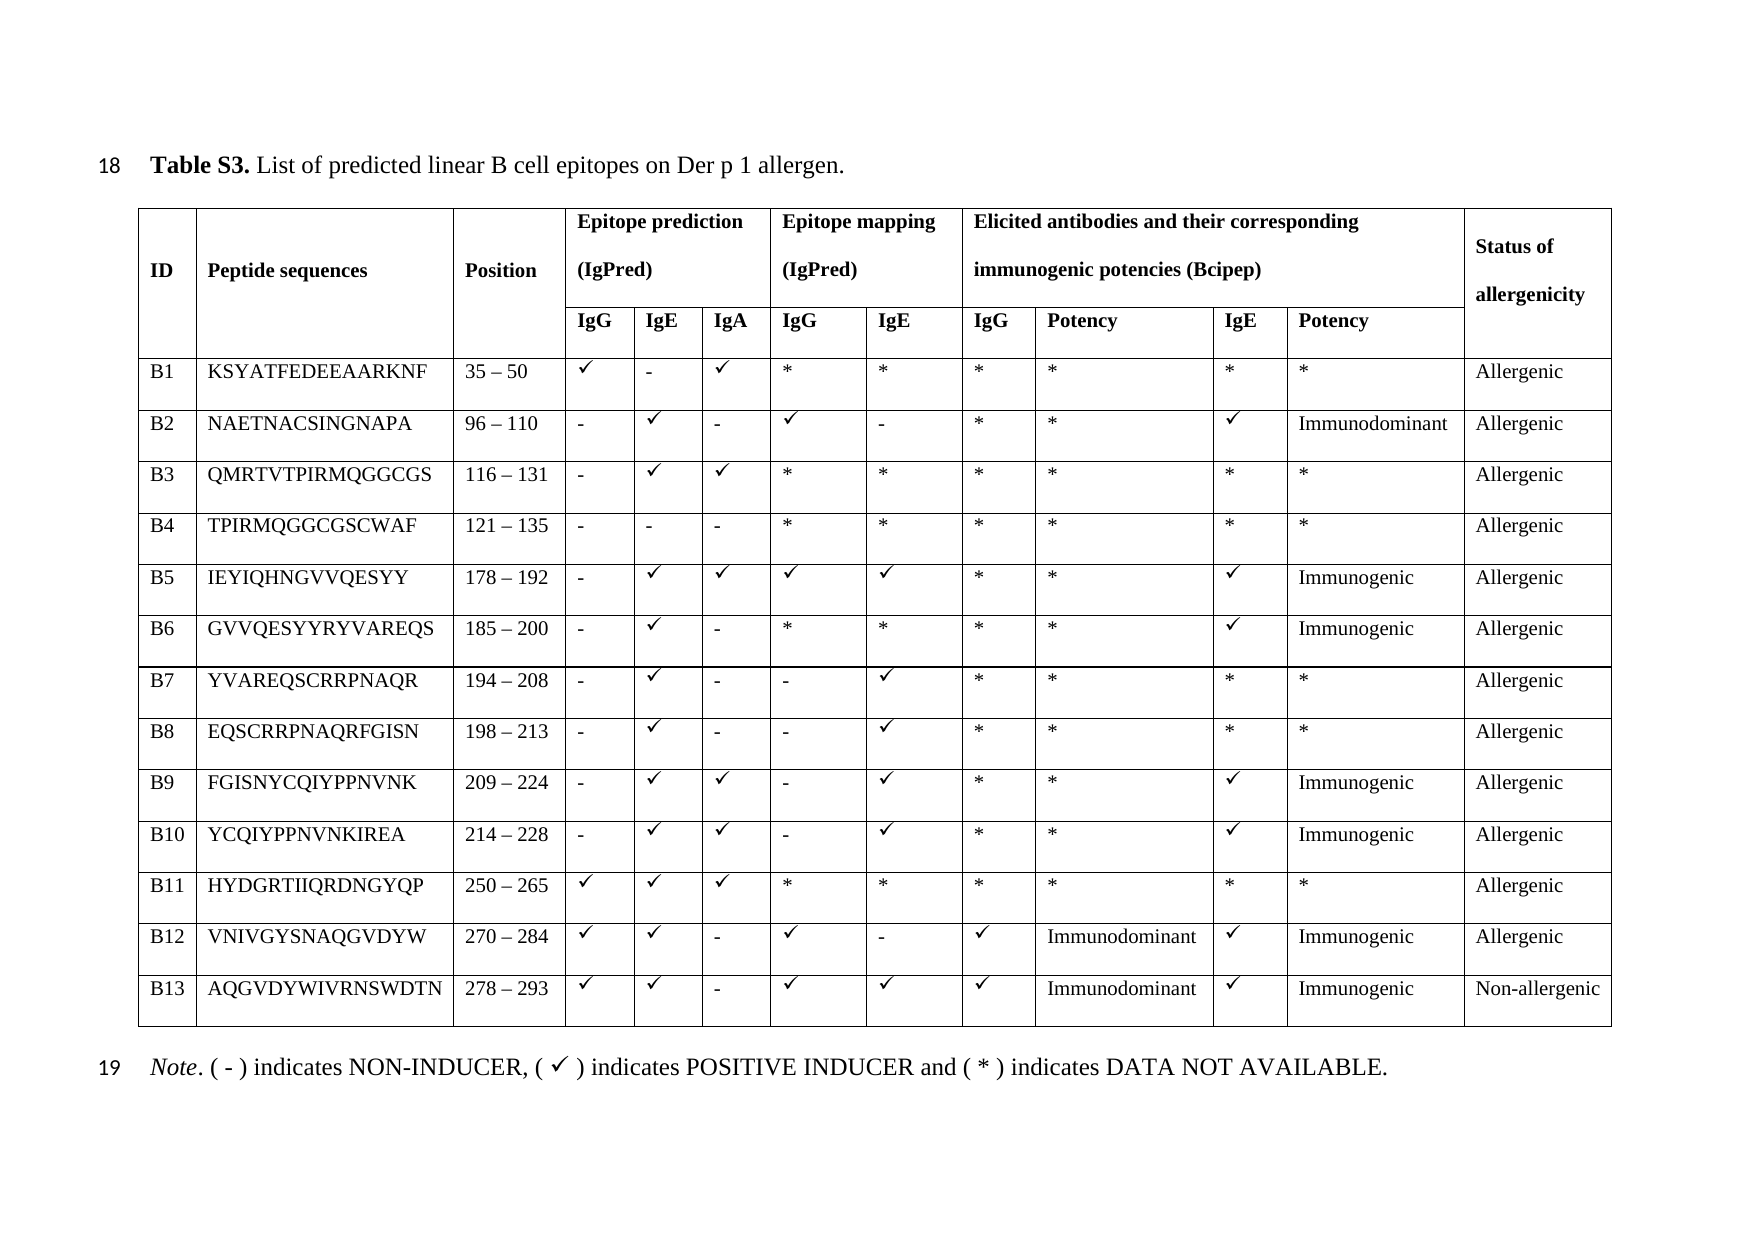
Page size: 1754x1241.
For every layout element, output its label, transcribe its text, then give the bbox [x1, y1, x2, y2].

table_cell Allergenic [1465, 411, 1611, 461]
table_cell Allergenic [1465, 719, 1611, 769]
table_cell IgG [771, 308, 866, 358]
table_cell 96 – 110 [454, 411, 565, 461]
table_cell * [1036, 719, 1213, 769]
table_cell [1214, 770, 1287, 821]
table_cell * [1036, 411, 1213, 461]
table_cell Immunogenic [1288, 770, 1464, 821]
table_cell [703, 359, 770, 410]
table_cell IgA [703, 308, 770, 358]
table_cell * [867, 616, 962, 666]
table_cell Allergenic [1465, 616, 1611, 666]
table_cell * [963, 668, 1035, 718]
table_cell Allergenic [1465, 514, 1611, 564]
table_cell * [963, 822, 1035, 872]
table_cell Potency [1036, 308, 1213, 358]
table_header Epitope mapping (IgPred) [771, 209, 962, 307]
table_cell * [1214, 873, 1287, 923]
table_cell * [771, 873, 866, 923]
table_cell 35 – 50 [454, 359, 565, 410]
table_cell Immunodominant [1288, 411, 1464, 461]
table_cell [703, 822, 770, 872]
table_cell * [1288, 514, 1464, 564]
table_cell * [1036, 873, 1213, 923]
table_cell [635, 976, 702, 1026]
table_cell [771, 565, 866, 615]
table_cell * [1036, 822, 1213, 872]
table_cell - [703, 616, 770, 666]
table_header ID [139, 209, 196, 358]
table_cell * [1288, 462, 1464, 512]
table_cell - [566, 462, 634, 512]
table_cell [867, 976, 962, 1026]
table_cell * [963, 462, 1035, 512]
table_cell * [771, 616, 866, 666]
table_cell IgE [635, 308, 702, 358]
table_cell YCQIYPPNVNKIREA [197, 822, 453, 872]
table_cell 278 – 293 [454, 976, 565, 1026]
table_cell * [1214, 668, 1287, 718]
table_cell Immunogenic [1288, 616, 1464, 666]
table_cell B7 [139, 668, 196, 718]
table_cell [771, 924, 866, 974]
table_cell YVAREQSCRRPNAQR [197, 668, 453, 718]
table_cell B8 [139, 719, 196, 769]
table_cell [566, 873, 634, 923]
table_cell QMRTVTPIRMQGGCGS [197, 462, 453, 512]
table_cell NAETNACSINGNAPA [197, 411, 453, 461]
table_header Elicited antibodies and their corresponding immunogenic potencies (Bcipep) [963, 209, 1464, 307]
table_cell * [867, 514, 962, 564]
table_cell [1214, 822, 1287, 872]
table_header Position [454, 209, 565, 358]
table_cell * [1036, 668, 1213, 718]
table_cell * [771, 514, 866, 564]
table_header Status of allergenicity [1465, 209, 1611, 358]
table_cell [1214, 411, 1287, 461]
table_cell * [963, 873, 1035, 923]
table_cell * [1036, 616, 1213, 666]
table_cell - [867, 411, 962, 461]
table_cell Allergenic [1465, 462, 1611, 512]
table_cell Allergenic [1465, 873, 1611, 923]
table_cell [963, 976, 1035, 1026]
table_cell [703, 770, 770, 821]
table_cell * [1036, 462, 1213, 512]
table_cell [635, 411, 702, 461]
table_cell IgE [1214, 308, 1287, 358]
table_cell * [963, 411, 1035, 461]
table_cell 209 – 224 [454, 770, 565, 821]
table_cell [771, 976, 866, 1026]
table_cell [963, 924, 1035, 974]
table_cell - [703, 976, 770, 1026]
table_cell [635, 616, 702, 666]
table_cell B9 [139, 770, 196, 821]
table_cell [703, 873, 770, 923]
table_cell HYDGRTIIQRDNGYQP [197, 873, 453, 923]
table_cell [1214, 616, 1287, 666]
table_cell [635, 565, 702, 615]
table_cell [635, 770, 702, 821]
table_cell B1 [139, 359, 196, 410]
table_cell IgG [963, 308, 1035, 358]
table_cell - [771, 668, 866, 718]
table_cell - [566, 565, 634, 615]
table_cell Immunogenic [1288, 565, 1464, 615]
table_cell 116 – 131 [454, 462, 565, 512]
table_cell [635, 924, 702, 974]
text Note. ( - ) indicates NON-INDUCER, ( ) indicates POSITIVE INDUCER and ( * ) indicates DATA NOT AVAILABLE. [150, 1052, 1604, 1081]
table_cell [867, 822, 962, 872]
table_cell [566, 976, 634, 1026]
table_cell Allergenic [1465, 565, 1611, 615]
table_cell - [703, 411, 770, 461]
table_cell Allergenic [1465, 359, 1611, 410]
table_cell - [771, 822, 866, 872]
table_cell * [771, 359, 866, 410]
table_cell - [703, 668, 770, 718]
table_cell [867, 668, 962, 718]
table_cell [566, 359, 634, 410]
table_cell * [1036, 514, 1213, 564]
table_cell - [867, 924, 962, 974]
table_cell [867, 770, 962, 821]
table_cell * [1288, 359, 1464, 410]
table_cell 178 – 192 [454, 565, 565, 615]
table_cell * [1214, 719, 1287, 769]
table_cell 214 – 228 [454, 822, 565, 872]
table_cell * [963, 565, 1035, 615]
table_cell * [963, 359, 1035, 410]
table_cell Immunogenic [1288, 822, 1464, 872]
table_cell * [1214, 359, 1287, 410]
table_cell IgG [566, 308, 634, 358]
table_cell B6 [139, 616, 196, 666]
table_cell [1214, 976, 1287, 1026]
table_cell * [771, 462, 866, 512]
table_cell GVVQESYYRYVAREQS [197, 616, 453, 666]
table_cell * [1036, 770, 1213, 821]
table_cell [635, 668, 702, 718]
table_cell Allergenic [1465, 822, 1611, 872]
table_cell [771, 411, 866, 461]
table_cell B5 [139, 565, 196, 615]
table_cell FGISNYCQIYPPNVNK [197, 770, 453, 821]
table_cell - [703, 719, 770, 769]
table_cell Allergenic [1465, 668, 1611, 718]
table_cell Allergenic [1465, 924, 1611, 974]
table_cell EQSCRRPNAQRFGISN [197, 719, 453, 769]
table_cell [1214, 565, 1287, 615]
table_cell [867, 565, 962, 615]
table_cell [635, 719, 702, 769]
table_cell * [1214, 462, 1287, 512]
table_cell - [703, 514, 770, 564]
table_header Epitope prediction (IgPred) [566, 209, 770, 307]
table_cell IEYIQHNGVVQESYY [197, 565, 453, 615]
table_cell * [867, 359, 962, 410]
table_cell - [566, 514, 634, 564]
table_cell - [566, 616, 634, 666]
table_cell KSYATFEDEEAARKNF [197, 359, 453, 410]
table_cell * [867, 873, 962, 923]
table_cell [635, 873, 702, 923]
table_cell - [771, 770, 866, 821]
table_cell * [1288, 719, 1464, 769]
table_cell - [771, 719, 866, 769]
table_cell B4 [139, 514, 196, 564]
table_cell Immunogenic [1288, 976, 1464, 1026]
table_cell * [1036, 565, 1213, 615]
table_cell [703, 462, 770, 512]
table_cell - [566, 411, 634, 461]
table_cell * [963, 719, 1035, 769]
table_cell * [1214, 514, 1287, 564]
table_cell * [867, 462, 962, 512]
table_cell 185 – 200 [454, 616, 565, 666]
table_cell * [1036, 359, 1213, 410]
text Table S3. List of predicted linear B cell epitopes on Der p 1 allergen. [150, 150, 1604, 179]
table_cell Allergenic [1465, 770, 1611, 821]
table_cell B11 [139, 873, 196, 923]
table_cell B12 [139, 924, 196, 974]
table_cell 250 – 265 [454, 873, 565, 923]
table_cell 198 – 213 [454, 719, 565, 769]
table_cell Immunogenic [1288, 924, 1464, 974]
table_cell [635, 822, 702, 872]
table_cell [635, 462, 702, 512]
table_cell - [566, 719, 634, 769]
table_cell Immunodominant [1036, 924, 1213, 974]
table_cell - [635, 514, 702, 564]
table_cell - [635, 359, 702, 410]
table_cell B13 [139, 976, 196, 1026]
table_cell - [566, 668, 634, 718]
table_cell * [1288, 668, 1464, 718]
table_cell [703, 565, 770, 615]
table_cell - [566, 770, 634, 821]
table_cell Potency [1288, 308, 1464, 358]
table_cell B2 [139, 411, 196, 461]
table_cell [867, 719, 962, 769]
table_cell VNIVGYSNAQGVDYW [197, 924, 453, 974]
table_cell - [703, 924, 770, 974]
table_cell Immunodominant [1036, 976, 1213, 1026]
table_cell * [963, 770, 1035, 821]
table_cell - [566, 822, 634, 872]
table_cell * [1288, 873, 1464, 923]
table_cell 194 – 208 [454, 668, 565, 718]
table_cell 121 – 135 [454, 514, 565, 564]
table_cell * [963, 514, 1035, 564]
table_cell [1214, 924, 1287, 974]
table_cell IgE [867, 308, 962, 358]
table_cell B3 [139, 462, 196, 512]
table_cell B10 [139, 822, 196, 872]
table_header Peptide sequences [197, 209, 453, 358]
table_cell [566, 924, 634, 974]
table_cell TPIRMQGGCGSCWAF [197, 514, 453, 564]
table_cell AQGVDYWIVRNSWDTN [197, 976, 453, 1026]
table_cell 270 – 284 [454, 924, 565, 974]
table_cell Non-allergenic [1465, 976, 1611, 1026]
table_cell * [963, 616, 1035, 666]
